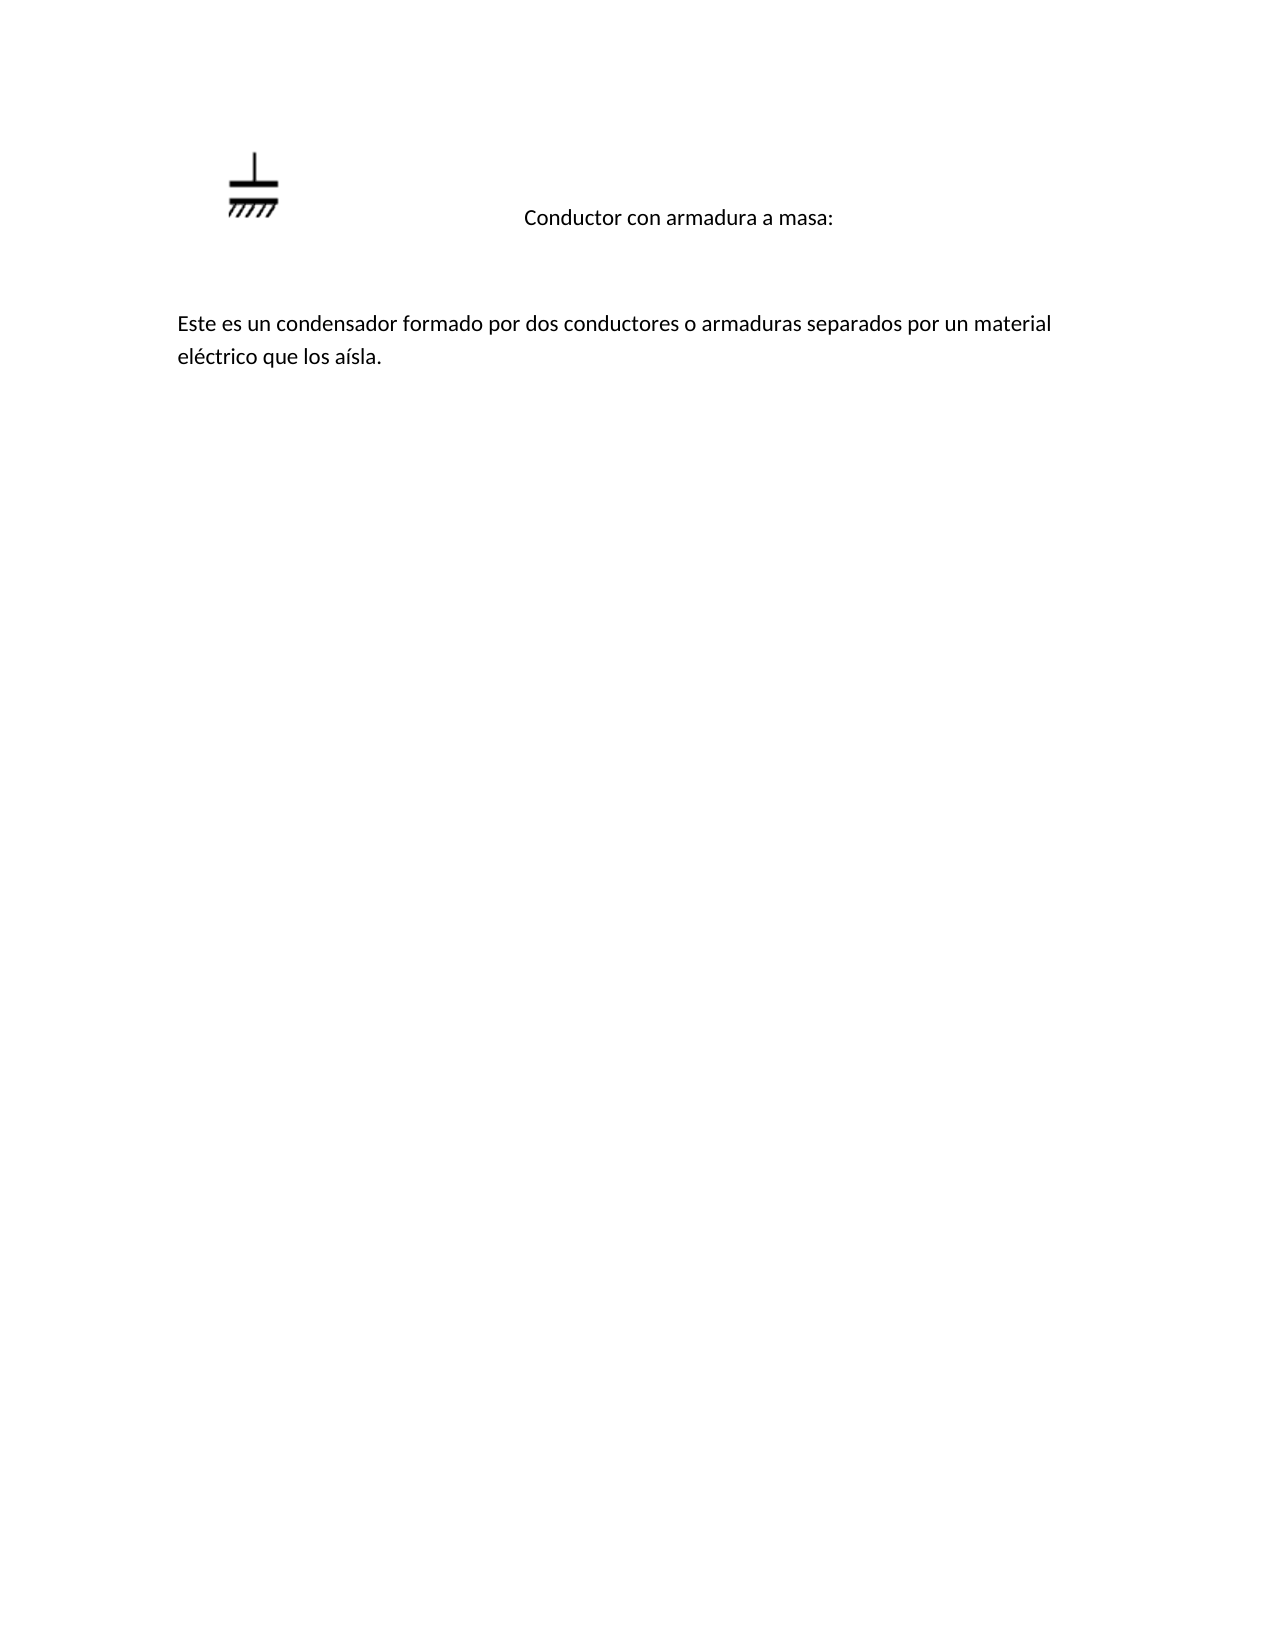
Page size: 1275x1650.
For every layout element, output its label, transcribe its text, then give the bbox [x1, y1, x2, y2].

text Este es un condensador formado por dos conductores o armaduras separados por un material eléctrico que los aísla. [177, 309, 1098, 370]
text Conductor con armadura a masa: [177, 148, 1098, 232]
picture [177, 147, 334, 226]
